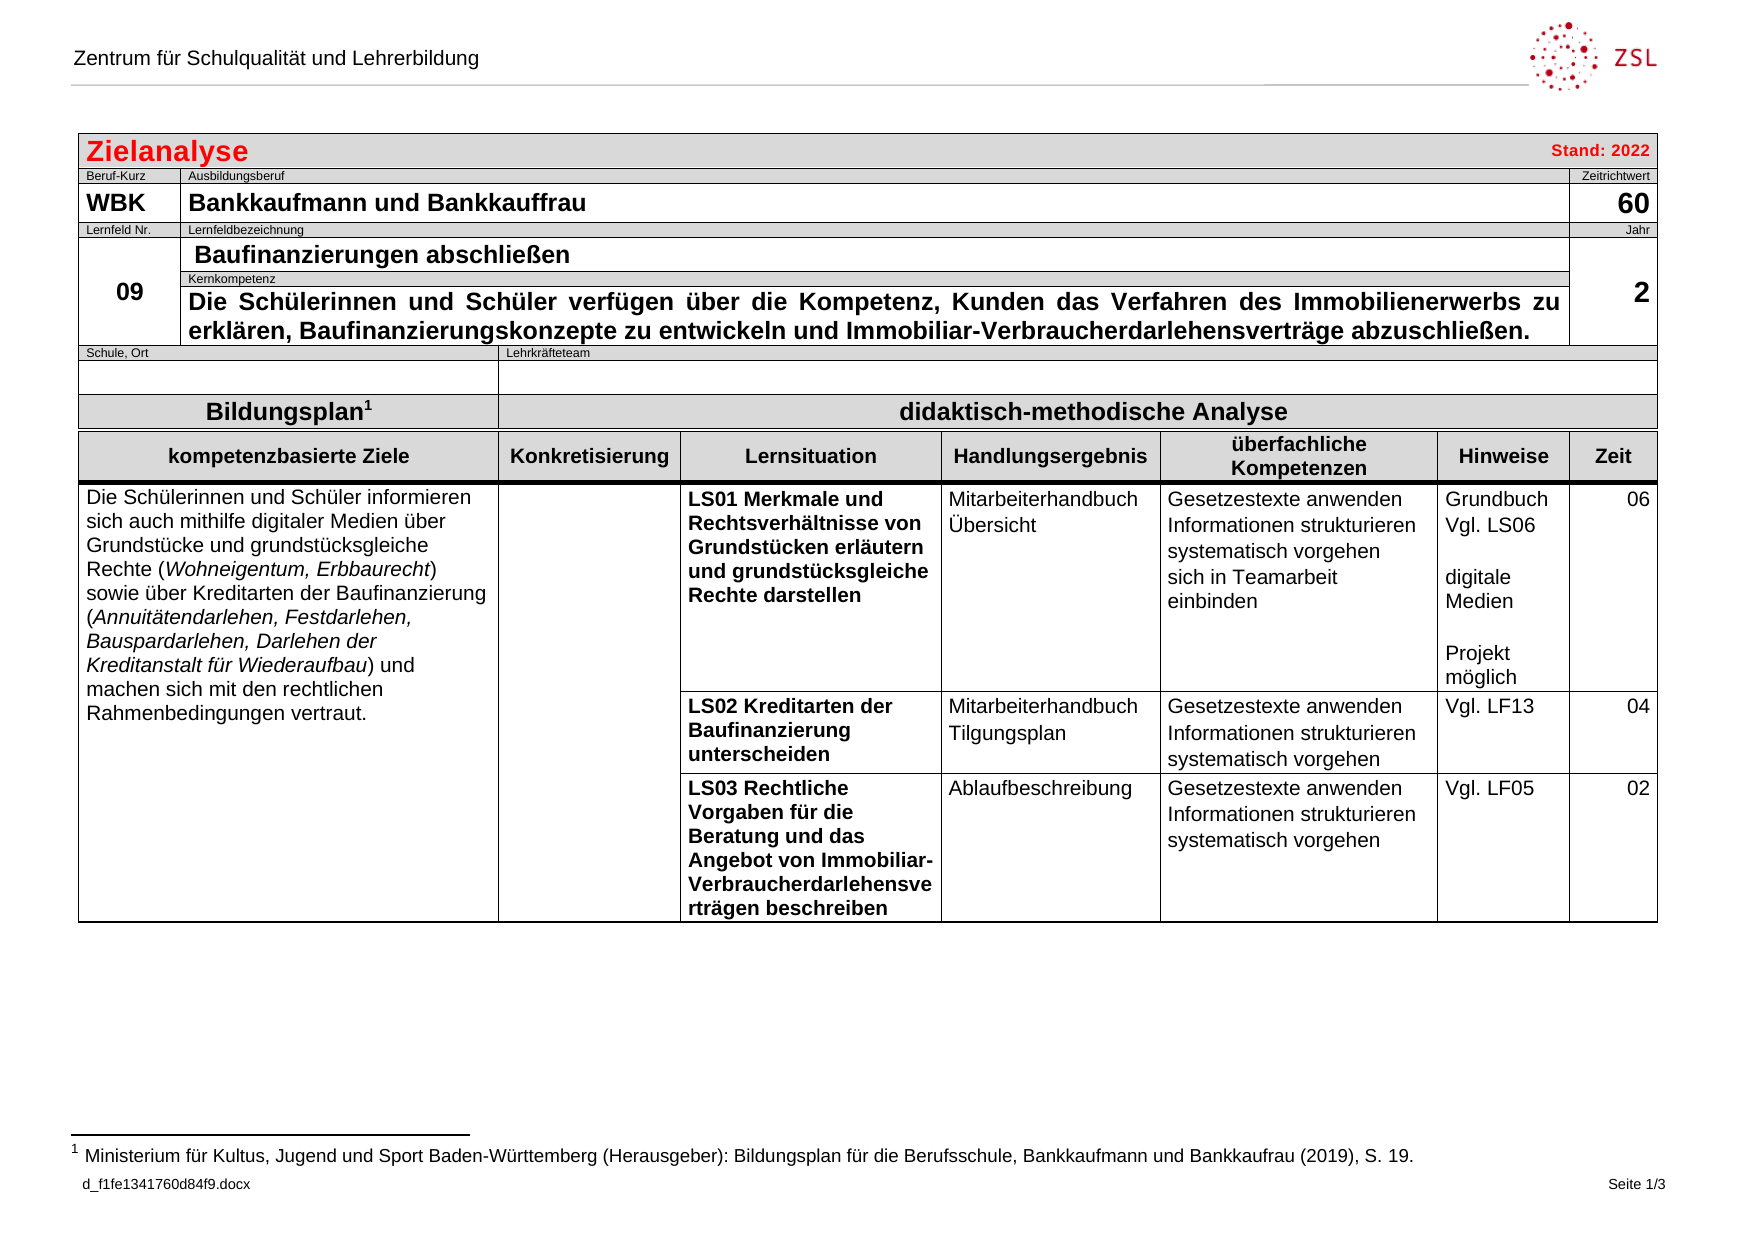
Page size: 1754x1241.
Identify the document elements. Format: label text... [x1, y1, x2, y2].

table_cell Bildungsplan [79, 395, 498, 428]
table_header Zielanalyse [79, 134, 499, 167]
table_cell LS01 Merkmale und Rechtsverhältnisse von Grundstücken erläutern und grundstücksgleiche Rechte darstellen [681, 485, 941, 691]
table_cell 04 [1570, 692, 1657, 772]
table_cell LS03 Rechtliche Vorgaben für die Beratung und das Angebot von Immobiliar-Verbraucherdarlehensverträgen beschreiben [681, 774, 941, 921]
table_header Lernsituation [681, 432, 941, 480]
table_cell 09 [79, 238, 180, 345]
picture [1528, 21, 1659, 93]
table_cell Bankkaufmann und Bankkauffrau [181, 184, 1569, 222]
table_cell Jahr [1570, 223, 1657, 237]
table_header Handlungsergebnis [942, 432, 1160, 480]
table_cell didaktisch-methodische Analyse [499, 395, 1657, 428]
table_cell Mitarbeiterhandbuch Übersicht [942, 485, 1160, 691]
table_cell Lehrkräfteteam [499, 346, 1657, 360]
table_cell LS02 Kreditarten der Baufinanzierung unterscheiden [681, 692, 941, 772]
table_cell Ablaufbeschreibung [942, 774, 1160, 921]
table_cell Kernkompetenz [181, 272, 1569, 286]
table_cell WBK [79, 184, 180, 222]
table_cell [499, 361, 1657, 394]
table_cell Baufinanzierungen abschließen [181, 238, 1569, 271]
table_cell Grundbuch Vgl. LS06 digitale Medien Projekt möglich [1438, 485, 1569, 691]
table_cell Gesetzestexte anwenden Informationen strukturieren systematisch vorgehen [1161, 692, 1437, 772]
table_header Stand: 2022 [499, 134, 1657, 167]
table_cell Zeitrichtwert [1570, 169, 1657, 183]
table_cell Die Schülerinnen und Schüler informieren sich auch mithilfe digitaler Medien über Grundstücke und grundstücksgleiche Rechte (Wohneigentum, Erbbaurecht) sowie über Kreditarten der Baufinanzierung (Annuitätendarlehen, Festdarlehen, Bauspardarlehen, Darlehen der Kreditanstalt für Wiederaufbau) und machen sich mit den rechtlichen Rahmenbedingungen vertraut. [79, 485, 498, 921]
table_cell Die Schülerinnen und Schüler verfügen über die Kompetenz, Kunden das Verfahren des Immobilienerwerbs zu erklären, Baufinanzierungskonzepte zu entwickeln und Immobiliar-Verbraucherdarlehensverträge abzuschließen. [181, 287, 1569, 345]
table_cell Gesetzestexte anwenden Informationen strukturieren systematisch vorgehen sich in Teamarbeit einbinden [1161, 485, 1437, 691]
table_cell Schule, Ort [79, 346, 498, 360]
table_cell Vgl. LF05 [1438, 774, 1569, 921]
table_header Konkretisierung [499, 432, 680, 480]
table_cell [499, 485, 680, 921]
table_cell Vgl. LF13 [1438, 692, 1569, 772]
table_cell 2 [1570, 238, 1657, 345]
table_header Zeit [1570, 432, 1657, 480]
table_cell Beruf-Kurz [79, 169, 180, 183]
table_cell 06 [1570, 485, 1657, 691]
table_cell Gesetzestexte anwenden Informationen strukturieren systematisch vorgehen [1161, 774, 1437, 921]
table_cell Ausbildungsberuf [181, 169, 1569, 183]
table_header kompetenzbasierte Ziele [79, 432, 498, 480]
table_cell Lernfeld Nr. [79, 223, 180, 237]
table_header Hinweise [1438, 432, 1569, 480]
table_header überfachliche Kompetenzen [1161, 432, 1437, 480]
table_cell 60 [1570, 184, 1657, 222]
table_cell Mitarbeiterhandbuch Tilgungsplan [942, 692, 1160, 772]
table_cell Lernfeldbezeichnung [181, 223, 1569, 237]
table_cell 02 [1570, 774, 1657, 921]
table_cell [79, 361, 498, 394]
